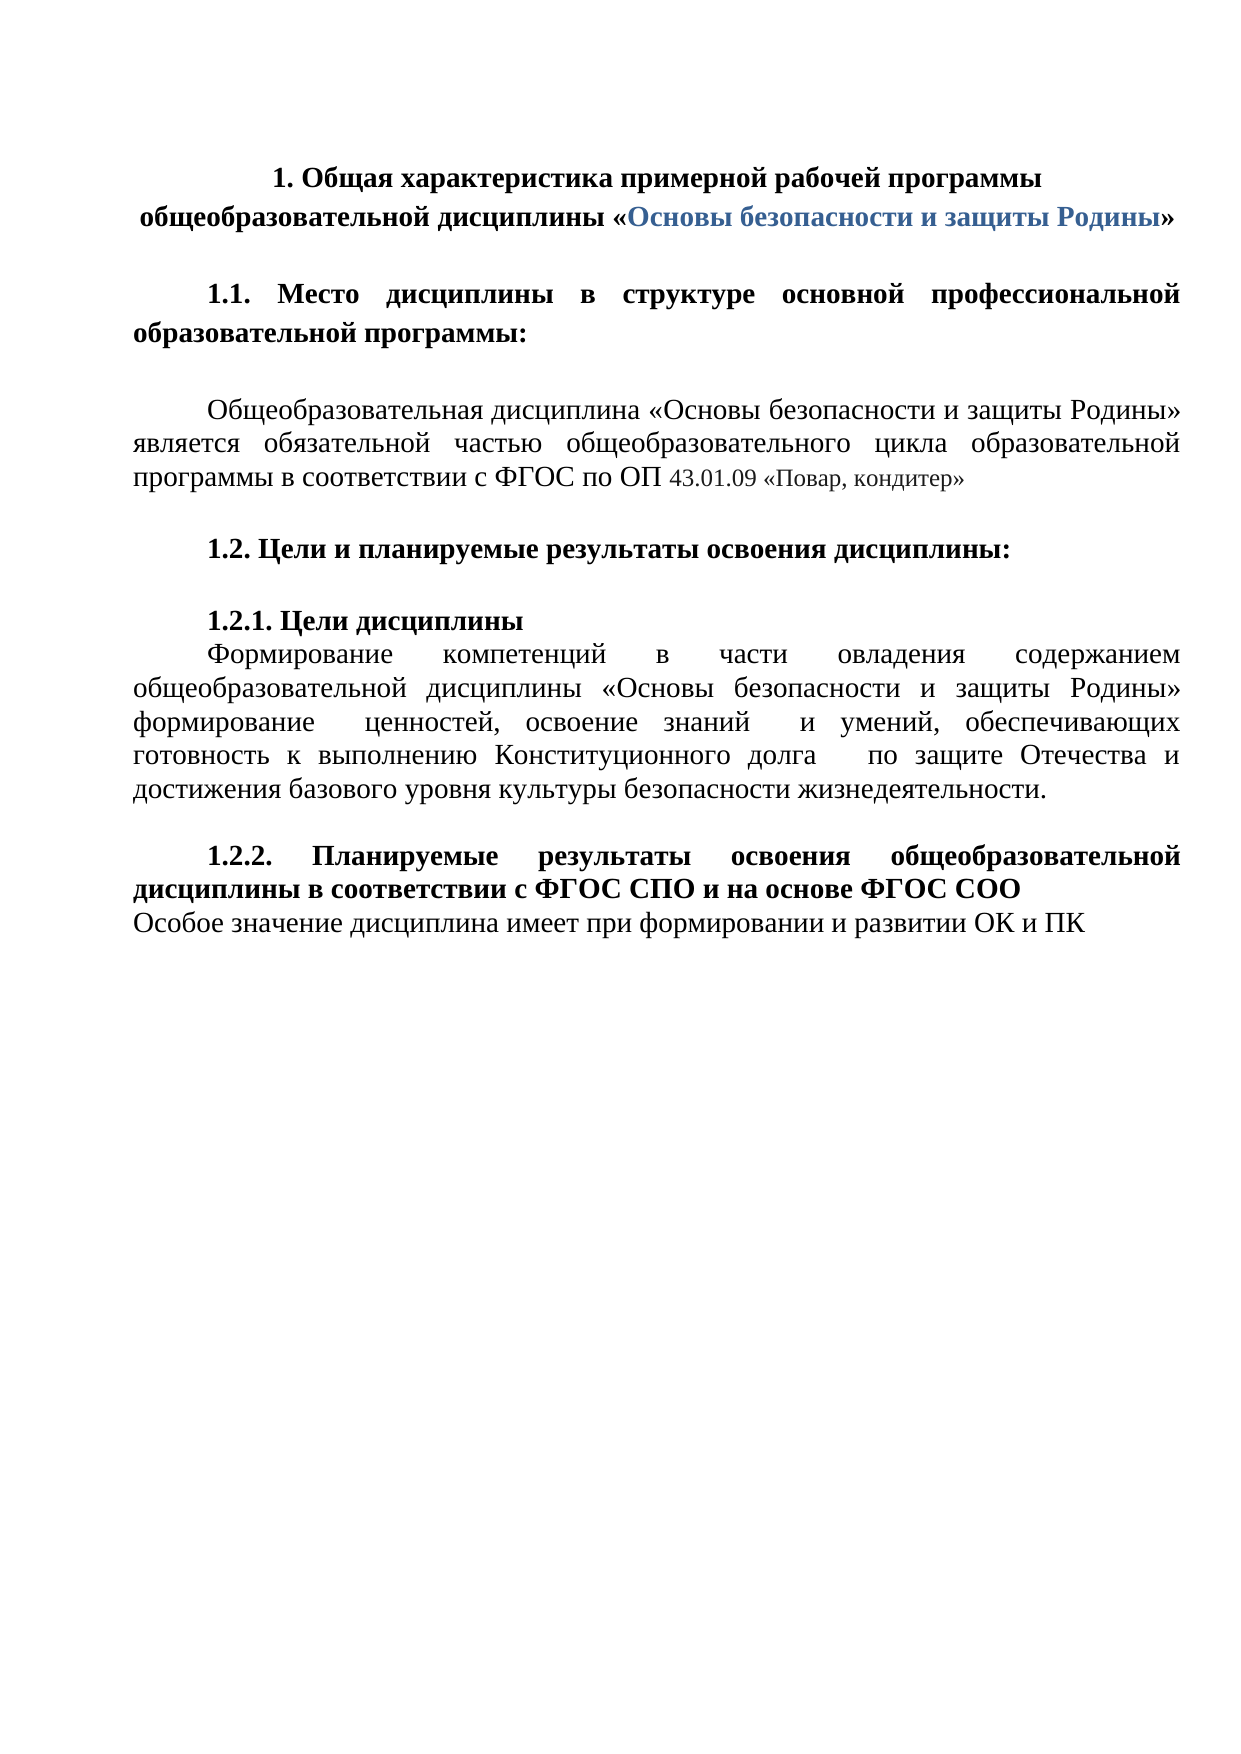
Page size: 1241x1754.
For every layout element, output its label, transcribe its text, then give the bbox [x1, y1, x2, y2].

text Формирование компетенций в части овладения содержанием общеобразовательной дисциплины «Основы безопасности и защиты Родины» формирование ценностей, освоение знаний и умений, обеспечивающих готовность к выполнению Конституционного долга по защите Отечества и достижения базового уровня культуры безопасности жизнедеятельности. [133, 637, 1181, 804]
text Общеобразовательная дисциплина «Основы безопасности и защиты Родины» является обязательной частью общеобразовательного цикла образовательной программы в соответствии с ФГОС по ОП 43.01.09 «Повар, кондитер» [133, 392, 1181, 492]
text Особое значение дисциплина имеет при формировании и развитии ОК и ПК [133, 905, 1181, 938]
subtitle 1. Общая характеристика примерной рабочей программы общеобразовательной дисциплины «Основы безопасности и защиты Родины» [133, 161, 1181, 233]
text 1.1. Место дисциплины в структуре основной профессиональной образовательной программы: [133, 276, 1181, 348]
text 1.2. Цели и планируемые результаты освоения дисциплины: [133, 531, 1181, 564]
text 1.2.2. Планируемые результаты освоения общеобразовательной дисциплины в соответствии с ФГОС СПО и на основе ФГОС СОО [133, 838, 1181, 905]
text 1.2.1. Цели дисциплины [133, 603, 1181, 637]
